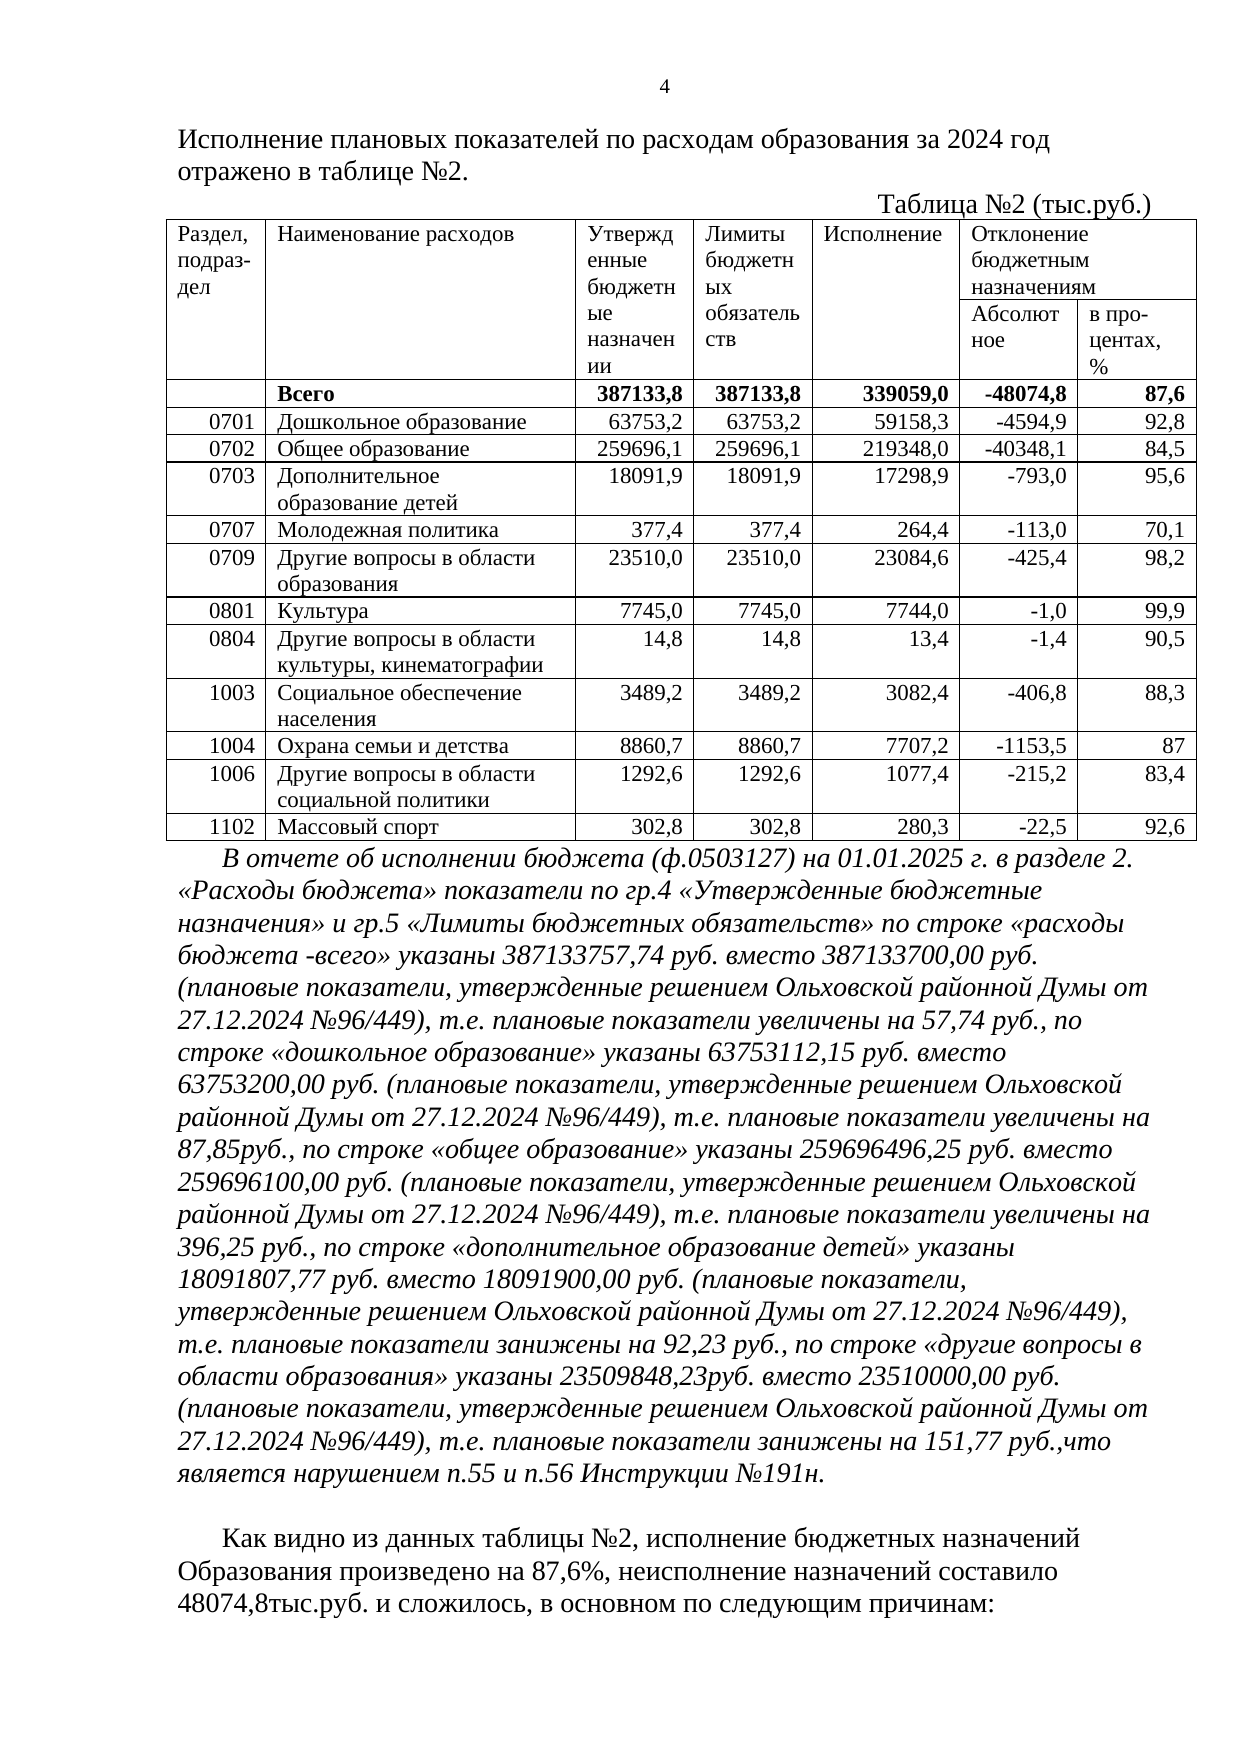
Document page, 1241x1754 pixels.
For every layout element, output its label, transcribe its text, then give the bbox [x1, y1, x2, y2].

table_cell -1153,5 [960, 732, 1077, 759]
table_cell Всего [266, 380, 575, 407]
table_cell 23510,0 [694, 544, 812, 596]
table_cell 3082,4 [813, 679, 959, 731]
table_header Наименование расходов [266, 220, 575, 379]
table_cell 259696,1 [694, 435, 812, 461]
table_cell Абсолютное [960, 300, 1077, 379]
table_cell Культура [266, 598, 575, 624]
table_cell 13,4 [813, 625, 959, 677]
table_cell 88,3 [1078, 679, 1196, 731]
table_cell 219348,0 [813, 435, 959, 461]
table_cell -425,4 [960, 544, 1077, 596]
table_cell 1292,6 [694, 760, 812, 812]
table_cell 8860,7 [694, 732, 812, 759]
table_cell Другие вопросы в области культуры, кинематографии [266, 625, 575, 677]
table_cell Общее образование [266, 435, 575, 461]
table_header Исполнение [813, 220, 959, 379]
table_cell 0701 [167, 408, 265, 434]
table_cell 1292,6 [576, 760, 693, 812]
table_cell Дошкольное образование [266, 408, 575, 434]
table_cell Социальное обеспечение населения [266, 679, 575, 731]
table_cell 63753,2 [694, 408, 812, 434]
table_cell 0801 [167, 598, 265, 624]
table_cell -1,0 [960, 598, 1077, 624]
table_cell -793,0 [960, 463, 1077, 515]
table_header Раздел, подраз-дел [167, 220, 265, 379]
table_cell -4594,9 [960, 408, 1077, 434]
table_cell 14,8 [694, 625, 812, 677]
table_cell 17298,9 [813, 463, 959, 515]
table_cell 83,4 [1078, 760, 1196, 812]
table_cell 0707 [167, 516, 265, 543]
table_cell Другие вопросы в области образования [266, 544, 575, 596]
table_cell 387133,8 [576, 380, 693, 407]
table_cell -215,2 [960, 760, 1077, 812]
table_cell 280,3 [813, 814, 959, 840]
table_cell 70,1 [1078, 516, 1196, 543]
table_cell 92,8 [1078, 408, 1196, 434]
table_cell Охрана семьи и детства [266, 732, 575, 759]
table_cell 23510,0 [576, 544, 693, 596]
table_cell 377,4 [694, 516, 812, 543]
table_cell 98,2 [1078, 544, 1196, 596]
table_cell 377,4 [576, 516, 693, 543]
table_cell 7745,0 [694, 598, 812, 624]
table_cell 59158,3 [813, 408, 959, 434]
table_cell Молодежная политика [266, 516, 575, 543]
table_cell 90,5 [1078, 625, 1196, 677]
table_cell 18091,9 [694, 463, 812, 515]
table_cell 99,9 [1078, 598, 1196, 624]
table_cell 23084,6 [813, 544, 959, 596]
table_cell 84,5 [1078, 435, 1196, 461]
table_cell -113,0 [960, 516, 1077, 543]
table_cell 87,6 [1078, 380, 1196, 407]
table_cell 95,6 [1078, 463, 1196, 515]
table_header Отклонение бюджетным назначениям [960, 220, 1196, 299]
table_cell 3489,2 [694, 679, 812, 731]
table_cell 1077,4 [813, 760, 959, 812]
table_cell -22,5 [960, 814, 1077, 840]
table_cell 92,6 [1078, 814, 1196, 840]
text В отчете об исполнении бюджета (ф.0503127) на 01.01.2025 г. в разделе 2. «Расходы бюджета» показатели по гр.4 «Утвержденные бюджетные назначения» и гр.5 «Лимиты бюджетных обязательств» по строке «расходы бюджета -всего» указаны 387133757,74 руб. вместо 387133700,00 руб. (плановые показатели, утвержденные решением Ольховской районной Думы от 27.12.2024 №96/449), т.е. плановые показатели увеличены на 57,74 руб., по строке «дошкольное образование» указаны 63753112,15 руб. вместо 63753200,00 руб. (плановые показатели, утвержденные решением Ольховской районной Думы от 27.12.2024 №96/449), т.е. плановые показатели увеличены на 87,85руб., по строке «общее образование» указаны 259696496,25 руб. вместо 259696100,00 руб. (плановые показатели, утвержденные решением Ольховской районной Думы от 27.12.2024 №96/449), т.е. плановые показатели увеличены на 396,25 руб., по строке «дополнительное образование детей» указаны 18091807,77 руб. вместо 18091900,00 руб. (плановые показатели, утвержденные решением Ольховской районной Думы от 27.12.2024 №96/449), т.е. плановые показатели занижены на 92,23 руб., по строке «другие вопросы в области образования» указаны 23509848,23руб. вместо 23510000,00 руб. (плановые показатели, утвержденные решением Ольховской районной Думы от 27.12.2024 №96/449), т.е. плановые показатели занижены на 151,77 руб.,что является нарушением п.55 и п.56 Инструкции №191н. [177, 841, 1152, 1489]
table_cell 0703 [167, 463, 265, 515]
table_header Лимиты бюджетных обязательств [694, 220, 812, 379]
table_cell Дополнительное образование детей [266, 463, 575, 515]
table_cell 302,8 [576, 814, 693, 840]
table_cell 1006 [167, 760, 265, 812]
table_cell 339059,0 [813, 380, 959, 407]
table_cell 7745,0 [576, 598, 693, 624]
table_cell 14,8 [576, 625, 693, 677]
table_cell 3489,2 [576, 679, 693, 731]
table_cell -40348,1 [960, 435, 1077, 461]
table_cell 0709 [167, 544, 265, 596]
table_cell 259696,1 [576, 435, 693, 461]
table_cell 7707,2 [813, 732, 959, 759]
text Таблица №2 (тыс.руб.) [177, 187, 1152, 219]
table_cell -48074,8 [960, 380, 1077, 407]
table_cell [167, 380, 265, 407]
table_cell 0702 [167, 435, 265, 461]
table_cell 7744,0 [813, 598, 959, 624]
table_cell в про- центах, % [1078, 300, 1196, 379]
table_cell 264,4 [813, 516, 959, 543]
table_cell 63753,2 [576, 408, 693, 434]
table_cell 8860,7 [576, 732, 693, 759]
table_cell 87 [1078, 732, 1196, 759]
table_cell 1004 [167, 732, 265, 759]
table_cell 387133,8 [694, 380, 812, 407]
table_cell 1003 [167, 679, 265, 731]
table_header Утвержденные бюджетные назначении [576, 220, 693, 379]
table_cell 1102 [167, 814, 265, 840]
text Исполнение плановых показателей по расходам образования за 2024 год отражено в таблице №2. [177, 122, 1152, 187]
text Как видно из данных таблицы №2, исполнение бюджетных назначений Образования произведено на 87,6%, неисполнение назначений составило 48074,8тыс.руб. и сложилось, в основном по следующим причинам: [177, 1521, 1152, 1618]
table_cell Массовый спорт [266, 814, 575, 840]
table_cell 18091,9 [576, 463, 693, 515]
table_cell -406,8 [960, 679, 1077, 731]
table_cell -1,4 [960, 625, 1077, 677]
table_cell Другие вопросы в области социальной политики [266, 760, 575, 812]
table_cell 0804 [167, 625, 265, 677]
table_cell 302,8 [694, 814, 812, 840]
